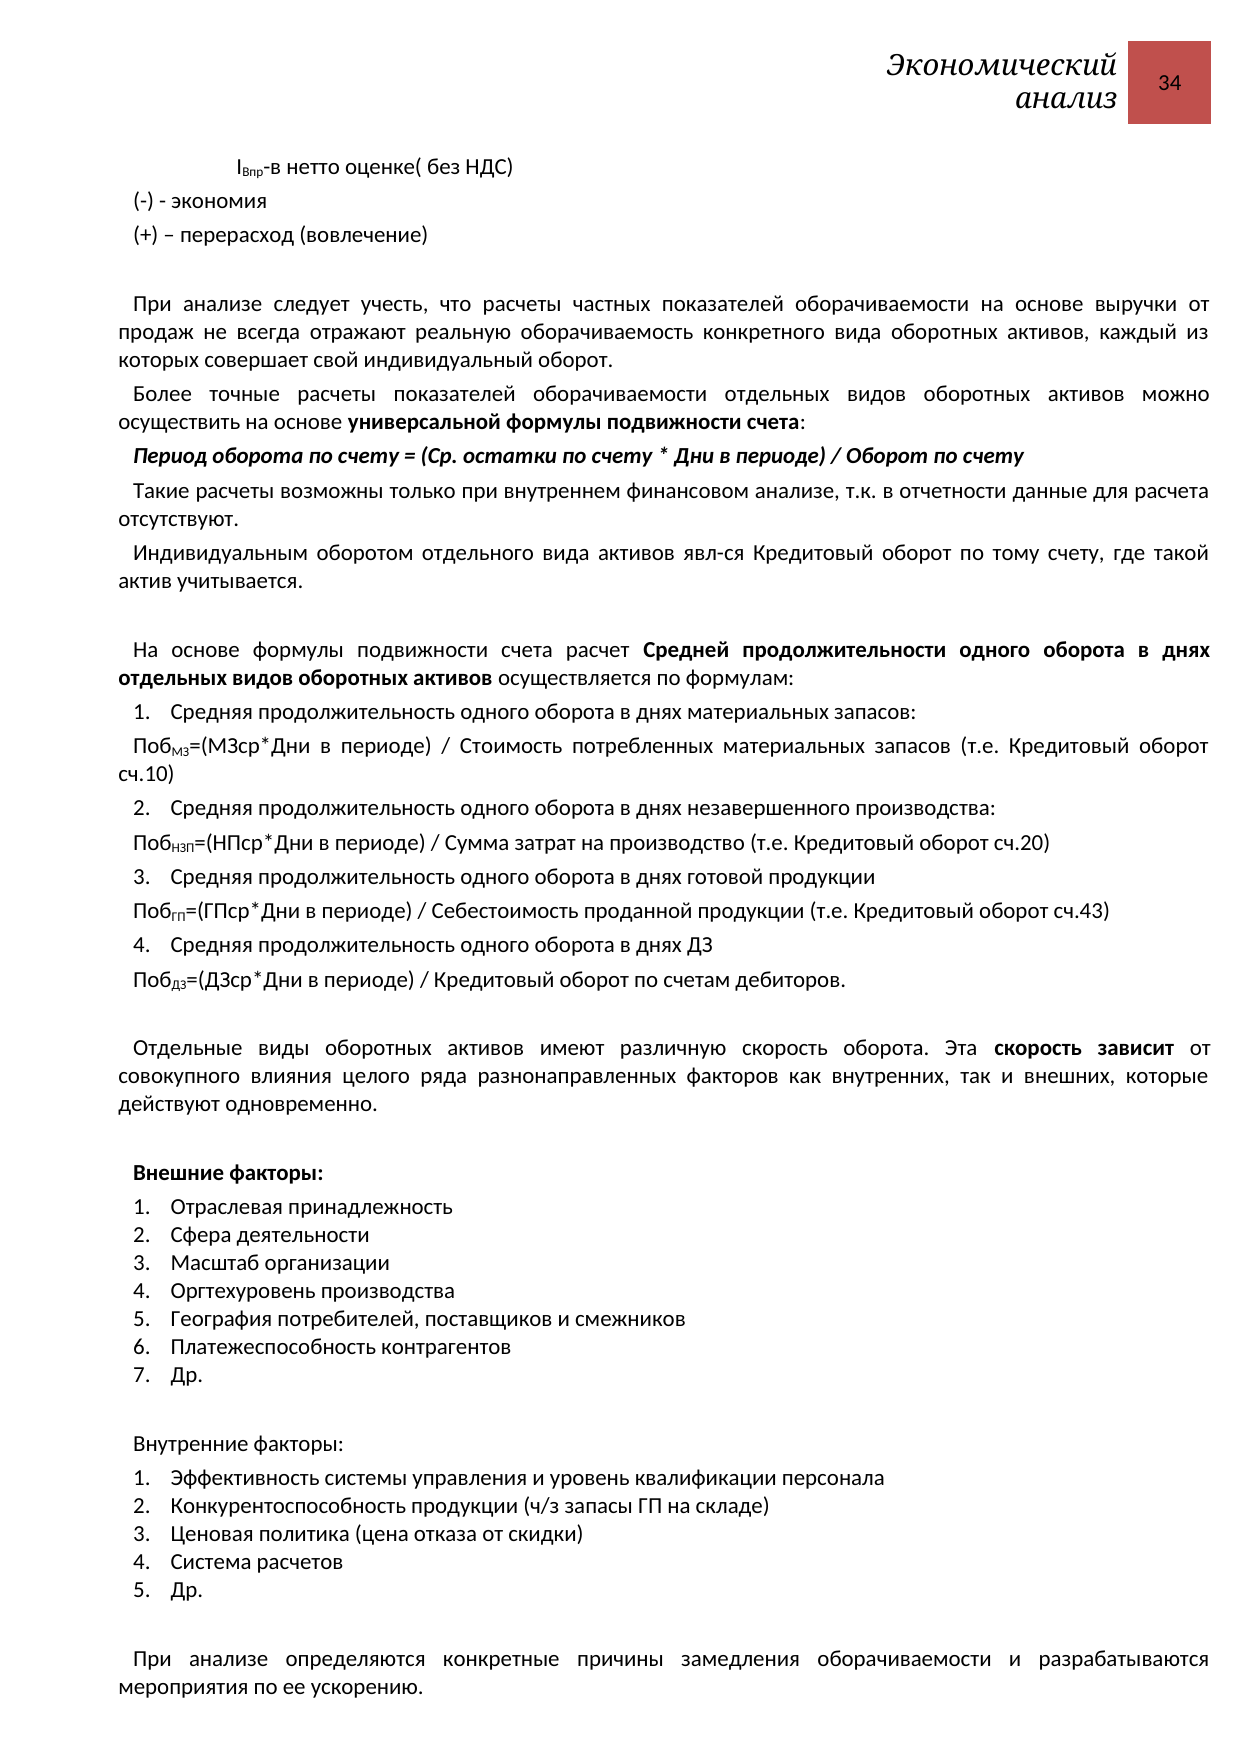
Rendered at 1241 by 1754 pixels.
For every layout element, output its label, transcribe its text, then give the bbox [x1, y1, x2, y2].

list Др. [133, 1360, 1211, 1388]
list Сфера деятельности [133, 1220, 1211, 1248]
list Др. [133, 1575, 1211, 1603]
list География потребителей, поставщиков и смежников [133, 1304, 1211, 1332]
list Система расчетов [133, 1547, 1211, 1575]
list Оргтехуровень производства [133, 1276, 1211, 1304]
list Платежеспособность контрагентов [133, 1332, 1211, 1360]
list Ценовая политика (цена отказа от скидки) [133, 1519, 1211, 1547]
text Внешние факторы: [118, 1158, 1211, 1186]
text При анализе следует учесть, что расчеты частных показателей оборачиваемости на основе выручки от продаж не всегда отражают реальную оборачиваемость конкретного вида оборотных активов, каждый из которых совершает свой индивидуальный оборот. [118, 289, 1211, 373]
list Конкурентоспособность продукции (ч/з запасы ГП на складе) [133, 1491, 1211, 1519]
text ПобНЗП=(НПср*Дни в периоде) / Сумма затрат на производство (т.е. Кредитовый оборот сч.20) [133, 828, 1211, 856]
text Индивидуальным оборотом отдельного вида активов явл-ся Кредитовый оборот по тому счету, где такой актив учитывается. [118, 538, 1211, 594]
text IВпр-в нетто оценке( без НДС) [118, 152, 1211, 180]
text Внутренние факторы: [118, 1429, 1211, 1457]
text Такие расчеты возможны только при внутреннем финансовом анализе, т.к. в отчетности данные для расчета отсутствуют. [118, 476, 1211, 532]
text ПобМЗ=(МЗср*Дни в периоде) / Стоимость потребленных материальных запасов (т.е. Кредитовый оборот сч.10) [118, 731, 1211, 787]
list Масштаб организации [133, 1248, 1211, 1276]
text ПобДЗ=(ДЗср*Дни в периоде) / Кредитовый оборот по счетам дебиторов. [133, 965, 1211, 993]
text Период оборота по счету = (Ср. остатки по счету * Дни в периоде) / Оборот по счету [118, 442, 1211, 469]
list Средняя продолжительность одного оборота в днях готовой продукции [133, 862, 1211, 890]
text (-) - экономия [118, 186, 1211, 214]
text Более точные расчеты показателей оборачиваемости отдельных видов оборотных активов можно осуществить на основе универсальной формулы подвижности счета: [118, 379, 1211, 435]
list Средняя продолжительность одного оборота в днях материальных запасов: [133, 697, 1211, 725]
list Средняя продолжительность одного оборота в днях незавершенного производства: [133, 793, 1211, 822]
text На основе формулы подвижности счета расчет Средней продолжительности одного оборота в днях отдельных видов оборотных активов осуществляется по формулам: [118, 635, 1211, 691]
text ПобГП=(ГПср*Дни в периоде) / Себестоимость проданной продукции (т.е. Кредитовый оборот сч.43) [133, 896, 1211, 924]
text Отдельные виды оборотных активов имеют различную скорость оборота. Эта скорость зависит от совокупного влияния целого ряда разнонаправленных факторов как внутренних, так и внешних, которые действуют одновременно. [118, 1033, 1211, 1117]
text При анализе определяются конкретные причины замедления оборачиваемости и разрабатываются мероприятия по ее ускорению. [118, 1644, 1211, 1700]
text (+) – перерасход (вовлечение) [118, 220, 1211, 248]
list Эффективность системы управления и уровень квалификации персонала [133, 1463, 1211, 1491]
list Средняя продолжительность одного оборота в днях ДЗ [133, 931, 1211, 959]
list Отраслевая принадлежность [133, 1192, 1211, 1220]
